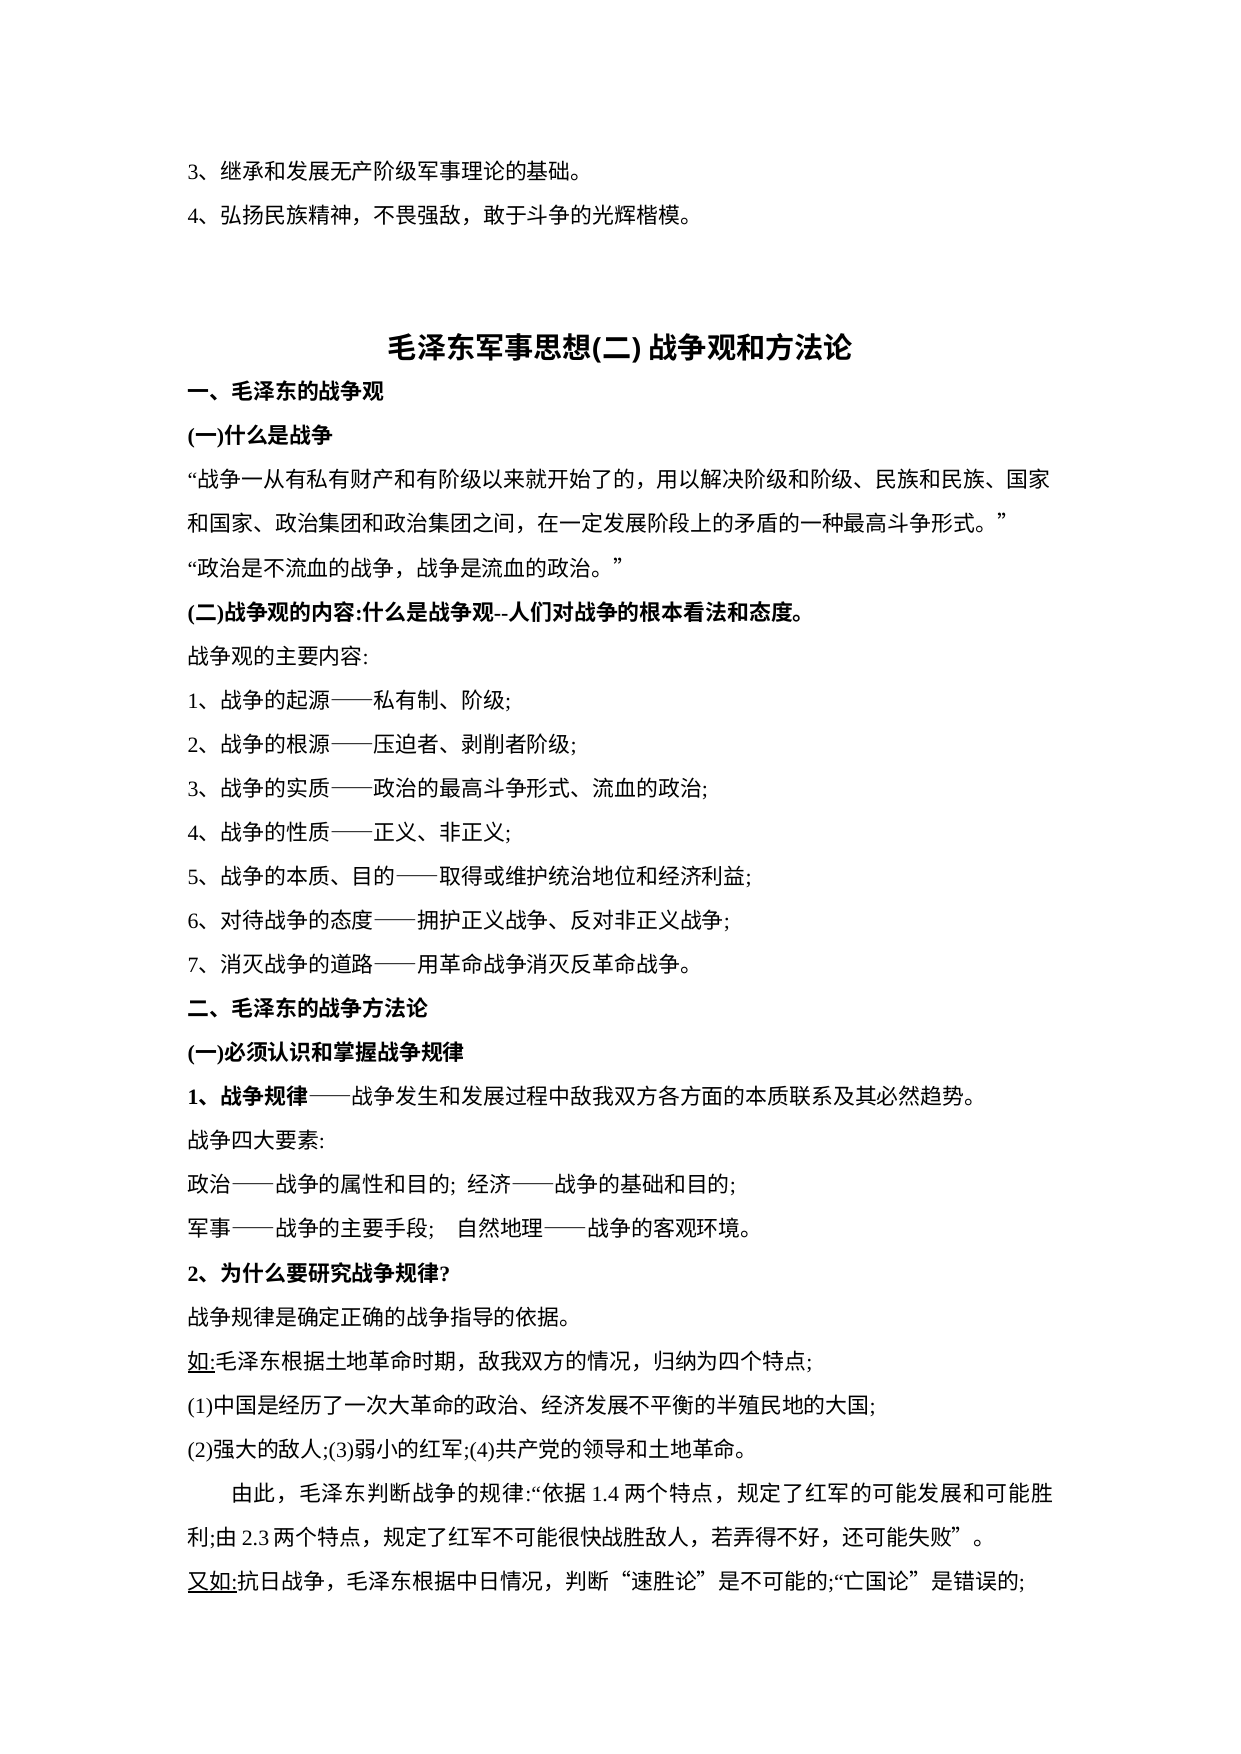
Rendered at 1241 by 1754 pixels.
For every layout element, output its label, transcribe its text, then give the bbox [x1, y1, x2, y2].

text 2、为什么要研究战争规律? [187, 1249, 1053, 1293]
text 二、毛泽东的战争方法论 (一)必须认识和掌握战争规律 [187, 985, 1053, 1073]
text 一、毛泽东的战争观 (一)什么是战争 [187, 368, 1053, 456]
text 毛泽东军事思想(二) 战争观和方法论 [187, 324, 1053, 368]
text 3、战争的实质——政治的最高斗争形式、流血的政治; 4、战争的性质——正义、非正义; [187, 765, 1053, 853]
text (2)强大的敌人;(3)弱小的红军;(4)共产党的领导和土地革命。 [187, 1426, 1053, 1470]
text 如:毛泽东根据土地革命时期，敌我双方的情况，归纳为四个特点; [187, 1337, 1053, 1382]
text (二)战争观的内容:什么是战争观--人们对战争的根本看法和态度。 [187, 588, 1053, 632]
text 1、战争的起源——私有制、阶级; [187, 677, 1053, 721]
text “战争一从有私有财产和有阶级以来就开始了的，用以解决阶级和阶级、民族和民族、国家和国家、政治集团和政治集团之间，在一定发展阶段上的矛盾的一种最高斗争形式。” [187, 456, 1053, 544]
text 1、战争规律——战争发生和发展过程中敌我双方各方面的本质联系及其必然趋势。 战争四大要素: [187, 1073, 1053, 1161]
text 5、战争的本质、目的——取得或维护统治地位和经济利益; [187, 853, 1053, 897]
text 4、弘扬民族精神，不畏强敌，敢于斗争的光辉楷模。 [187, 192, 1053, 236]
text 3、继承和发展无产阶级军事理论的基础。 [187, 148, 1053, 192]
text 军事——战争的主要手段; 自然地理——战争的客观环境。 [187, 1205, 1053, 1249]
text 战争规律是确定正确的战争指导的依据。 [187, 1293, 1053, 1337]
text 2、战争的根源——压迫者、剥削者阶级; [187, 721, 1053, 765]
text 7、消灭战争的道路——用革命战争消灭反革命战争。 [187, 941, 1053, 985]
text “政治是不流血的战争，战争是流血的政治。” [187, 544, 1053, 588]
text 又如:抗日战争，毛泽东根据中日情况，判断“速胜论”是不可能的;“亡国论”是错误的; [187, 1558, 1053, 1602]
text 6、对待战争的态度——拥护正义战争、反对非正义战争; [187, 897, 1053, 941]
text 战争观的主要内容: [187, 632, 1053, 677]
text (1)中国是经历了一次大革命的政治、经济发展不平衡的半殖民地的大国; [187, 1382, 1053, 1426]
text 政治——战争的属性和目的; 经济——战争的基础和目的; [187, 1161, 1053, 1205]
text 由此，毛泽东判断战争的规律:“依据1.4两个特点，规定了红军的可能发展和可能胜利;由2.3两个特点，规定了红军不可能很快战胜敌人，若弄得不好，还可能失败”。 [187, 1470, 1053, 1558]
